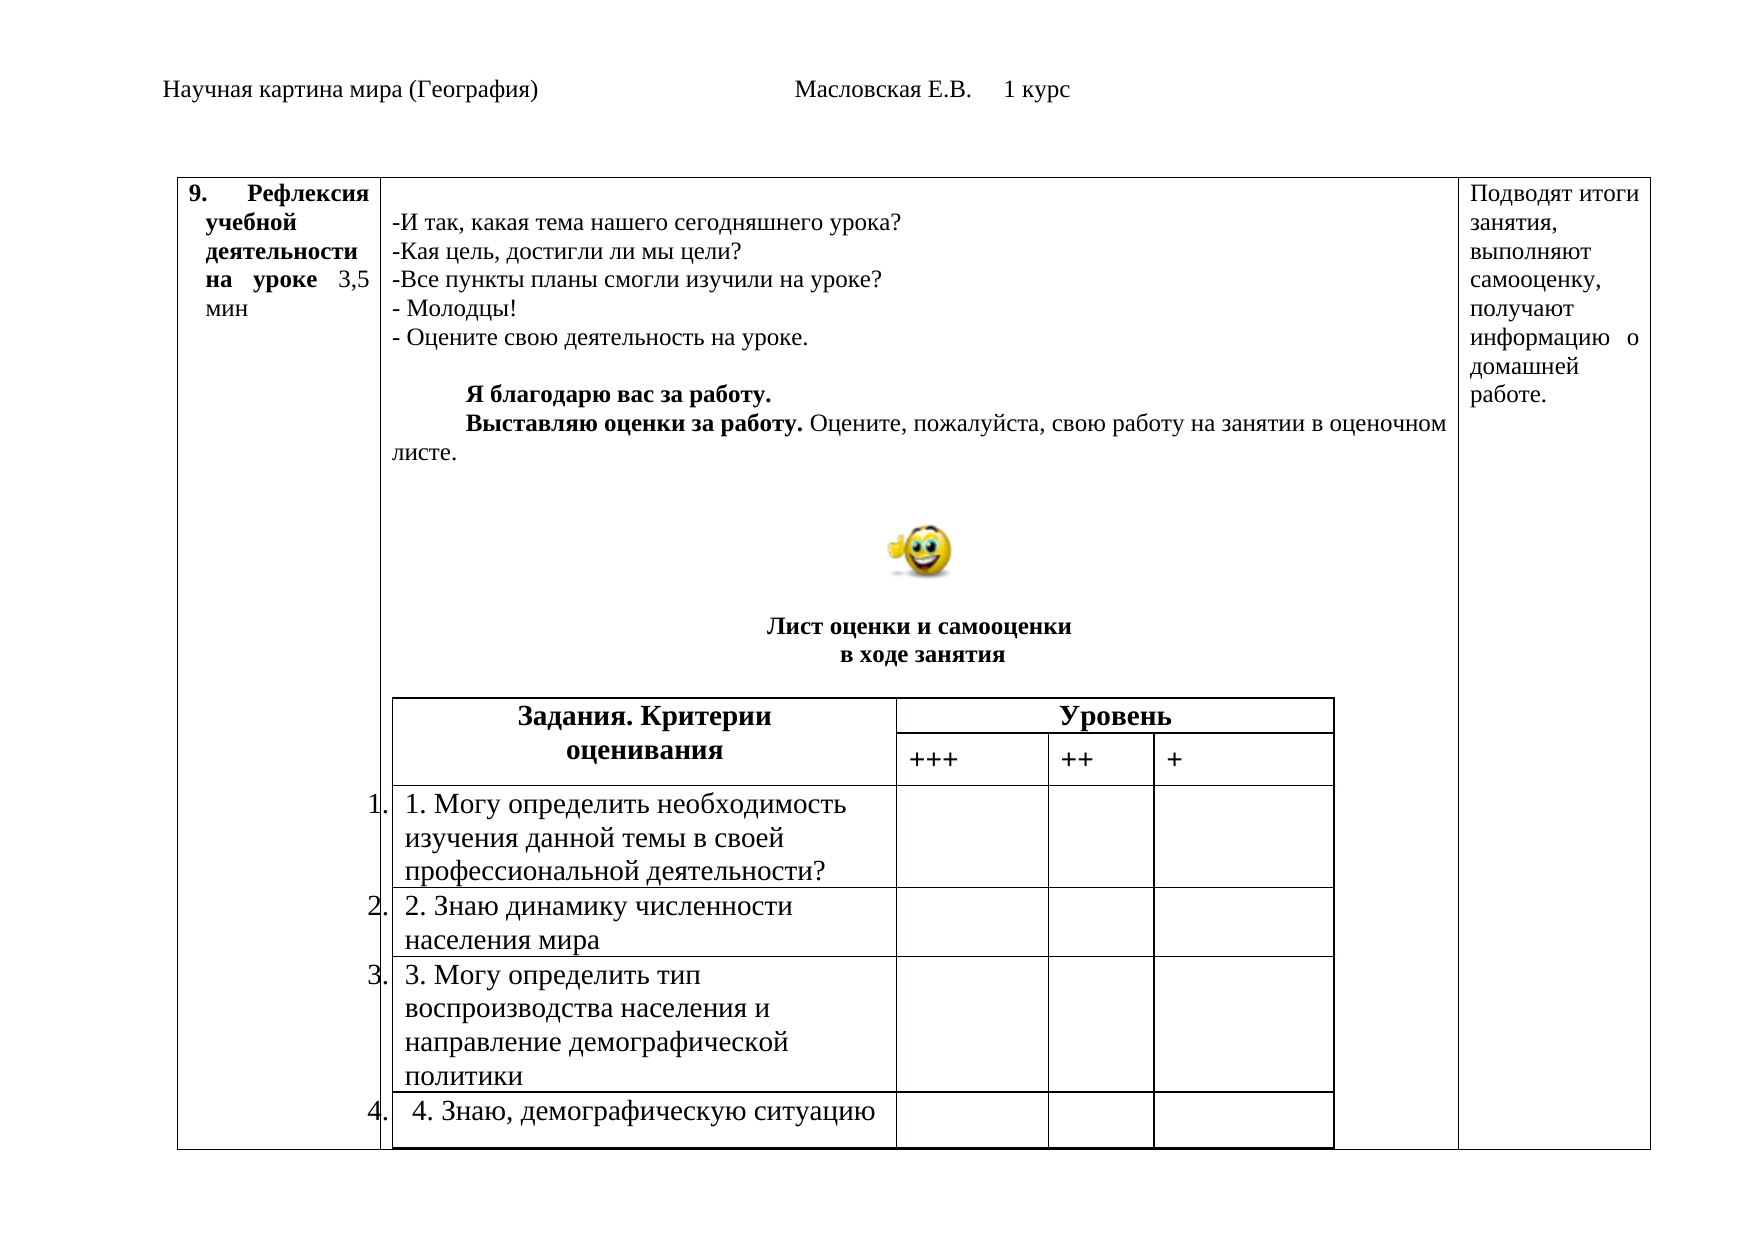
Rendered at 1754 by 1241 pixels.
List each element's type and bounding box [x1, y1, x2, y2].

table_cell [1459, 178, 1650, 1149]
table_cell [178, 178, 380, 1149]
table_cell [381, 178, 1458, 1149]
picture [883, 523, 956, 582]
